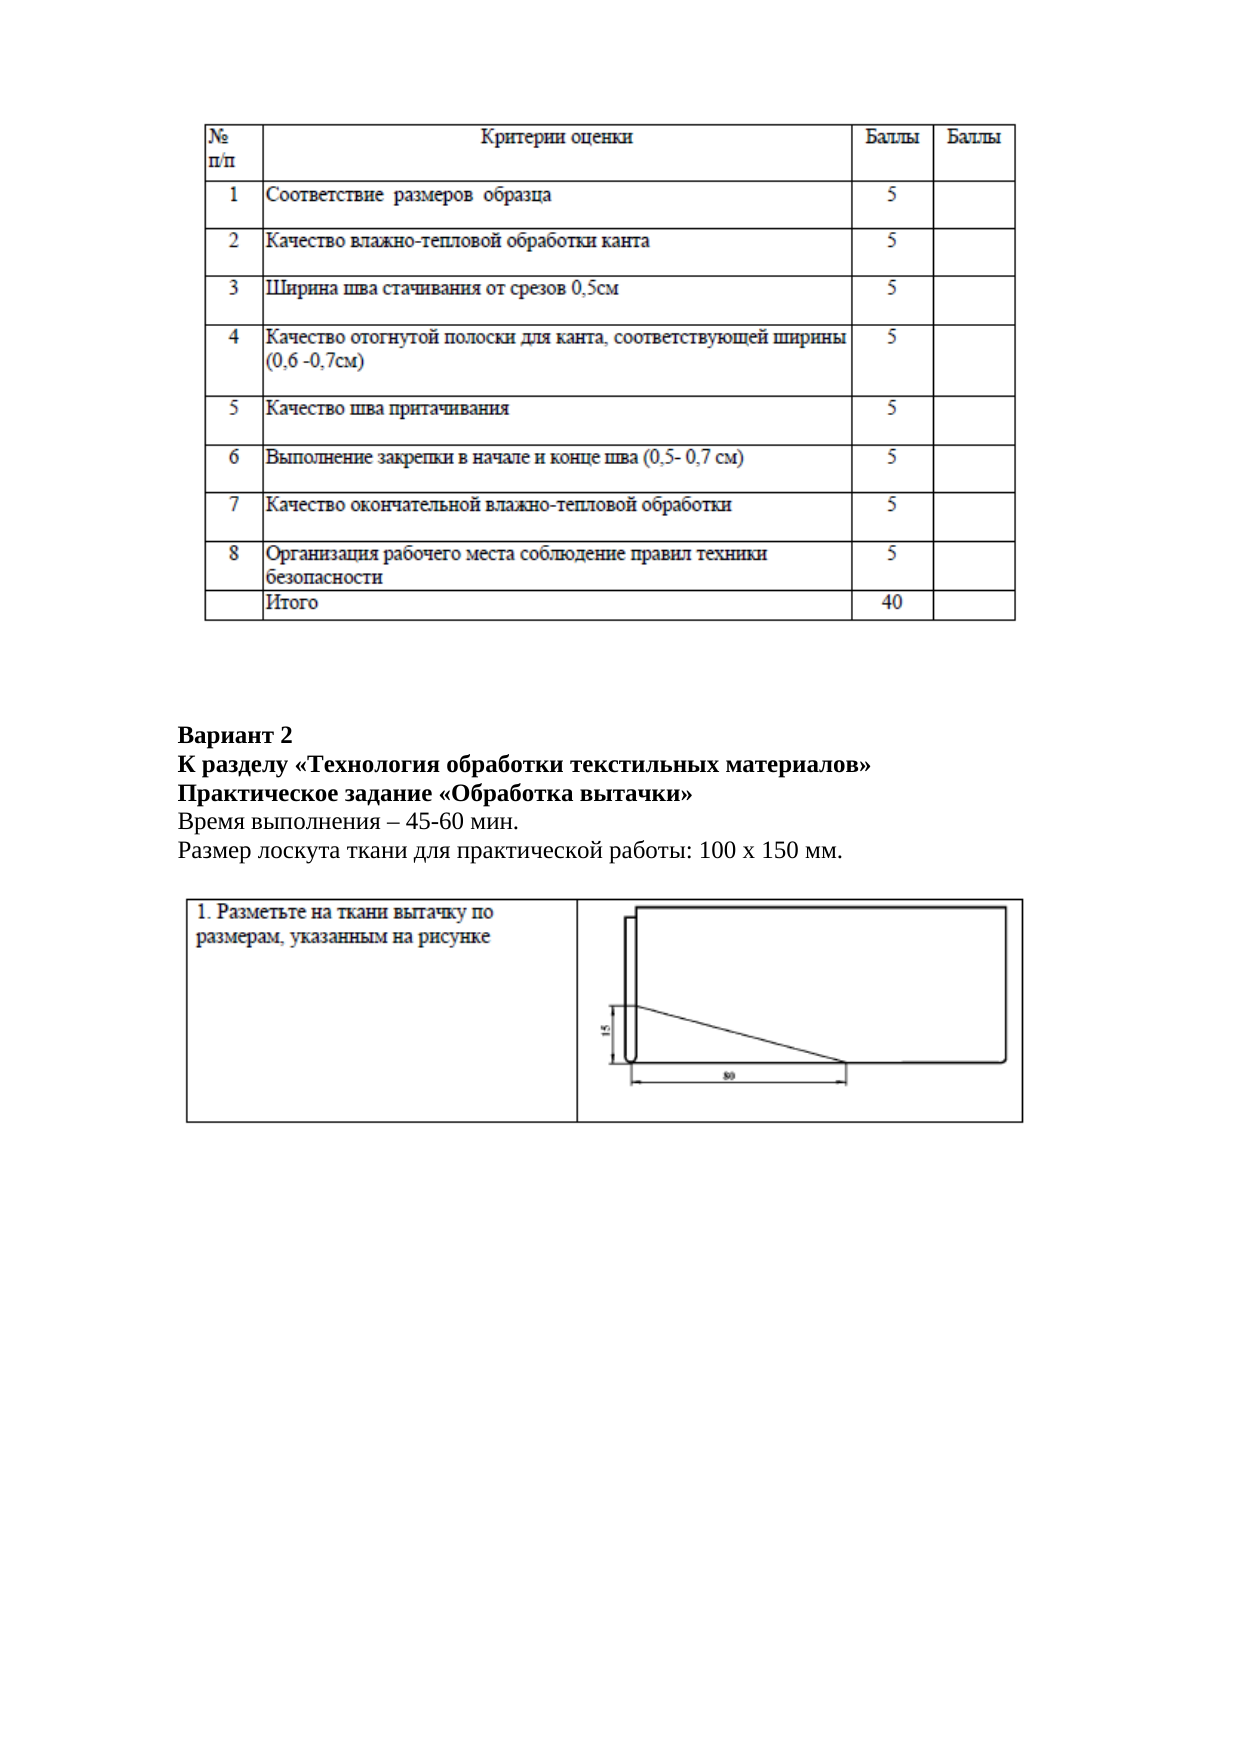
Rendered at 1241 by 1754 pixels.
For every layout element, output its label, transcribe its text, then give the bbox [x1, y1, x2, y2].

text Время выполнения – 45-60 мин. [177, 806, 1152, 835]
picture [177, 118, 1030, 642]
text Вариант 2 [177, 720, 1152, 749]
text Размер лоскута ткани для практической работы: 100 x 150 мм. [177, 835, 1152, 864]
text К разделу «Технология обработки текстильных материалов» [177, 749, 1152, 778]
text Практическое задание «Обработка вытачки» [177, 778, 1152, 806]
picture [177, 888, 1041, 1138]
